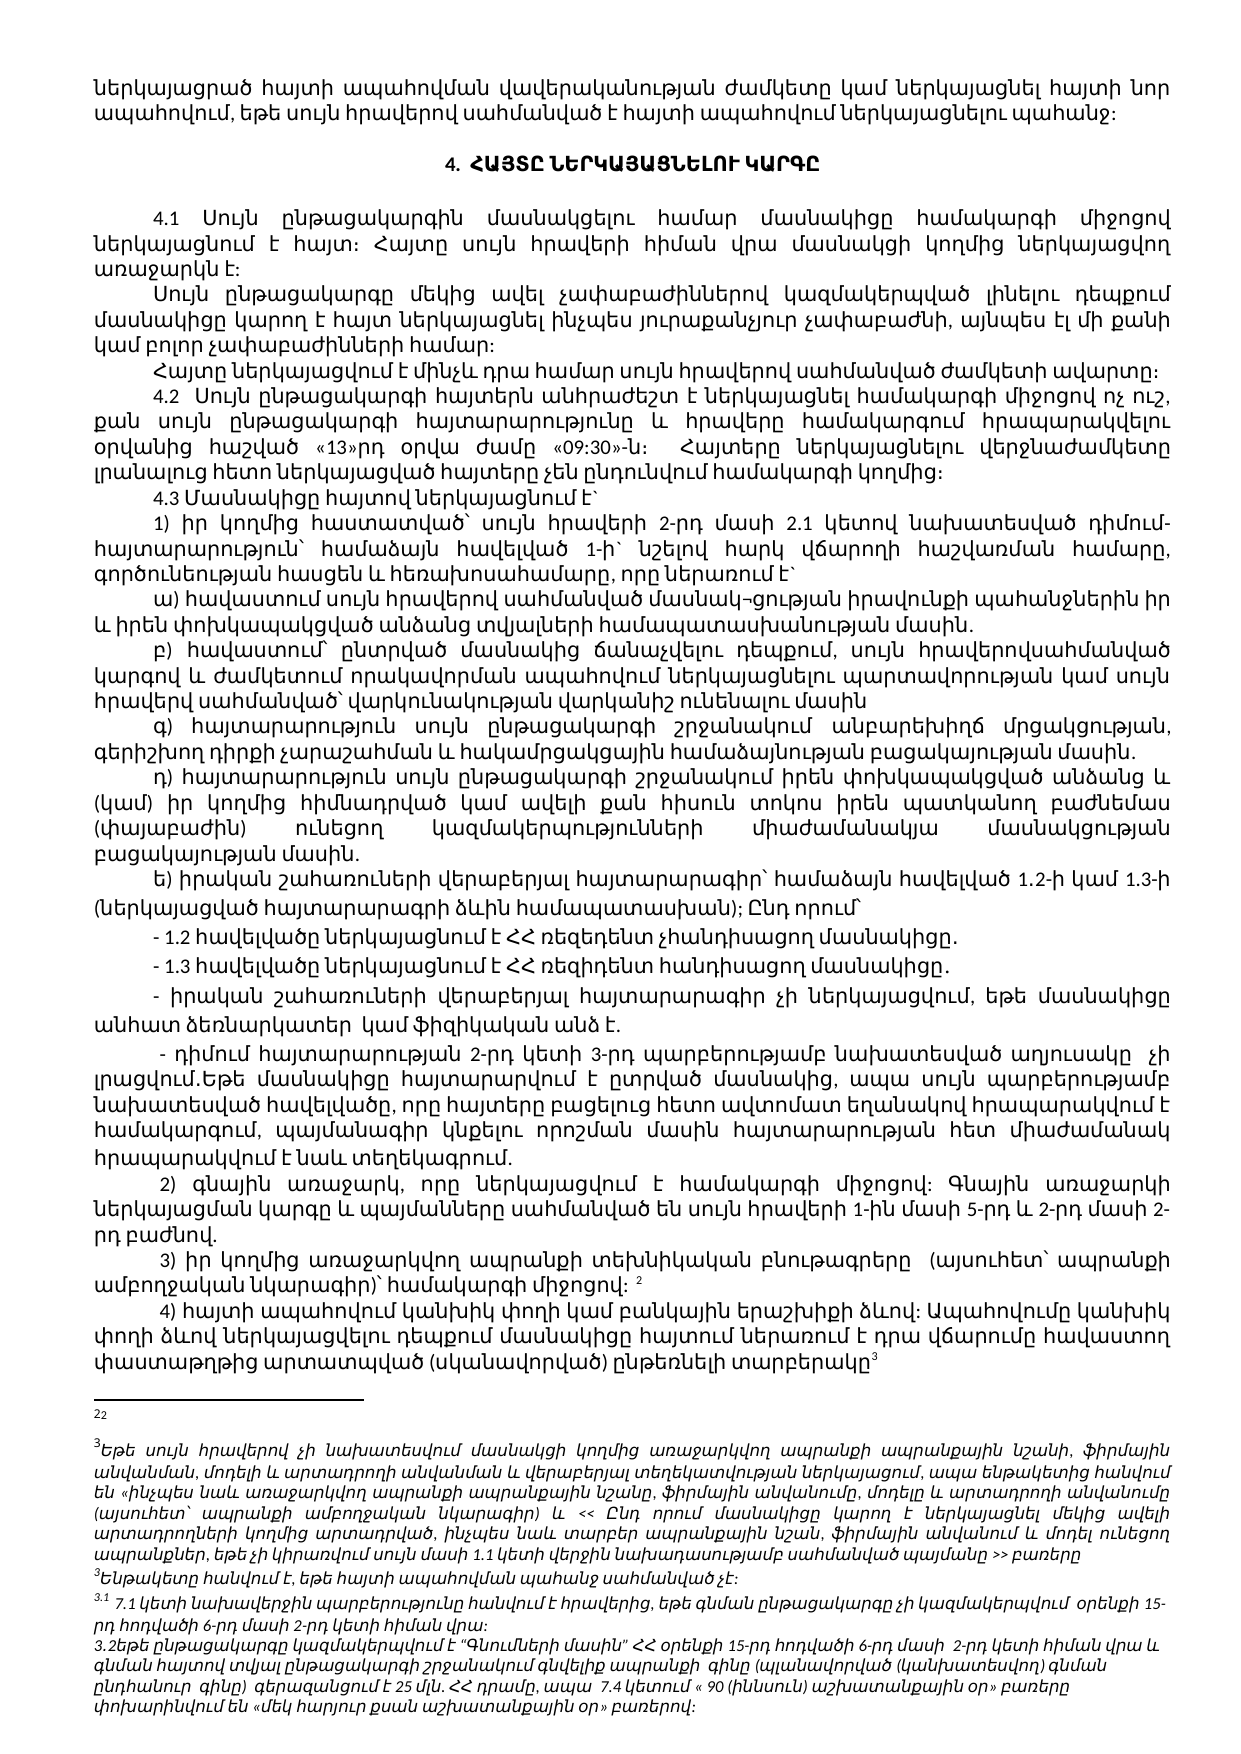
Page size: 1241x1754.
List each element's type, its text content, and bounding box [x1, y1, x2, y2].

text 3) իր կողմից առաջարկվող ապրանքի տեխնիկական բնութագրերը (այսուհետ՝ ապրանքի ամբողջական նկարագիր)՝ համակարգի միջոցով: 2 [94, 1247, 1171, 1298]
text - 1.2 հավելվածը ներկայացնում է ՀՀ ռեզեդենտ չհանդիսացող մասնակիցը․ [94, 924, 1171, 950]
text ա) հավաստում սույն հրավերով սահմանված մասնակ¬ցության իրավունքի պահանջներին իր և իրեն փոխկապակցված անձանց տվյալների համապատասխանության մասին. [94, 587, 1171, 637]
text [94, 75, 1171, 126]
text ե) իրական շահառուների վերաբերյալ հայտարարագիր՝ համաձայն հավելված 1․2-ի կամ 1.3-ի (ներկայացված հայտարարագրի ձևին համապատասխան); Ընդ որում՝ [94, 866, 1171, 921]
text 2) գնային առաջարկ, որը ներկայացվում է համակարգի միջոցով: Գնային առաջարկի ներկայացման կարգը և պայմանները սահմանված են սույն հրավերի 1-ին մասի 5-րդ և 2-րդ մասի 2-րդ բաժնով. [94, 1171, 1171, 1247]
text - 1.3 հավելվածը ներկայացնում է ՀՀ ռեզիդենտ հանդիսացող մասնակիցը․ [94, 954, 1171, 979]
text Սույն ընթացակարգը մեկից ավել չափաբաժիններով կազմակերպված լինելու դեպքում մասնակիցը կարող է հայտ ներկայացնել ինչպես յուրաքանչյուր չափաբաժնի, այնպես էլ մի քանի կամ բոլոր չափաբաժինների համար: [94, 282, 1171, 358]
text 4) հայտի ապահովում կանխիկ փողի կամ բանկային երաշխիքի ձևով: Ապահովումը կանխիկ փողի ձևով ներկայացվելու դեպքում մասնակիցը հայտում ներառում է դրա վճարումը հավաստող փաստաթղթից արտատպված (սկանավորված) ընթեռնելի տարբերակը3 [94, 1298, 1171, 1374]
text 4.3 Մասնակիցը հայտով ներկայացնում է` [94, 485, 1171, 510]
text 4.2 Սույն ընթացակարգի հայտերն անհրաժեշտ է ներկայացնել համակարգի միջոցով ոչ ուշ, քան սույն ընթացակարգի հայտարարությունը և հրավերը համակարգում հրապարակվելու օրվանից հաշված «13»րդ օրվա ժամը «09:30»-ն։ Հայտերը ներկայացնելու վերջնաժամկետը լրանալուց հետո ներկայացված հայտերը չեն ընդունվում համակարգի կողմից։ [94, 383, 1171, 485]
text 1) իր կողմից հաստատված՝ սույն հրավերի 2-րդ մասի 2.1 կետով նախատեսված դիմում-հայտարարություն՝ համաձայն հավելված 1-ի` նշելով հարկ վճարողի հաշվառման համարը, գործունեության հասցեն և հեռախոսահամարը, որը ներառում է` [94, 510, 1171, 587]
text Հայտը ներկայացվում է մինչև դրա համար սույն հրավերով սահմանված ժամկետի ավարտը։ [94, 358, 1171, 383]
text 4. ՀԱՅՏԸ ՆԵՐԿԱՅԱՑՆԵԼՈՒ ԿԱՐԳԸ [94, 151, 1171, 177]
text - իրական շահառուների վերաբերյալ հայտարարագիր չի ներկայացվում, եթե մասնակիցը անհատ ձեռնարկատեր կամ ֆիզիկական անձ է. [94, 983, 1171, 1037]
text 4.1 Սույն ընթացակարգին մասնակցելու համար մասնակիցը համակարգի միջոցով ներկայացնում է հայտ։ Հայտը սույն հրավերի հիման վրա մասնակցի կողմից ներկայացվող առաջարկն է: [94, 205, 1171, 282]
text - դիմում հայտարարության 2-րդ կետի 3-րդ պարբերությամբ նախատեսված աղյուսակը չի լրացվում․Եթե մասնակիցը հայտարարվում է ըտրված մասնակից, ապա սույն պարբերությամբ նախատեսված հավելվածը, որը հայտերը բացելուց հետո ավտոմատ եղանակով հրապարակվում է համակարգում, պայմանագիր կնքելու որոշման մասին հայտարարության հետ միաժամանակ հրապարակվում է նաև տեղեկագրում. [94, 1041, 1171, 1171]
text գ) հայտարարություն սույն ընթացակարգի շրջանակում անբարեխիղճ մրցակցության, գերիշխող դիրքի չարաշահման և հակամրցակցային համաձայնության բացակայության մասին. [94, 714, 1171, 764]
text դ) հայտարարություն սույն ընթացակարգի շրջանակում իրեն փոխկապակցված անձանց և (կամ) իր կողմից հիմնադրված կամ ավելի քան հիսուն տոկոս իրեն պատկանող բաժնեմաս (փայաբաժին) ունեցող կազմակերպությունների միաժամանակյա մասնակցության բացակայության մասին. [94, 764, 1171, 866]
text բ) հավաստում՝ ընտրված մասնակից ճանաչվելու դեպքում, սույն հրավերովսահմանված կարգով և ժամկետում որակավորման ապահովում ներկայացնելու պարտավորության կամ սույն հրավերվ սահմանված՝ վարկունակության վարկանիշ ունենալու մասին [94, 637, 1171, 714]
